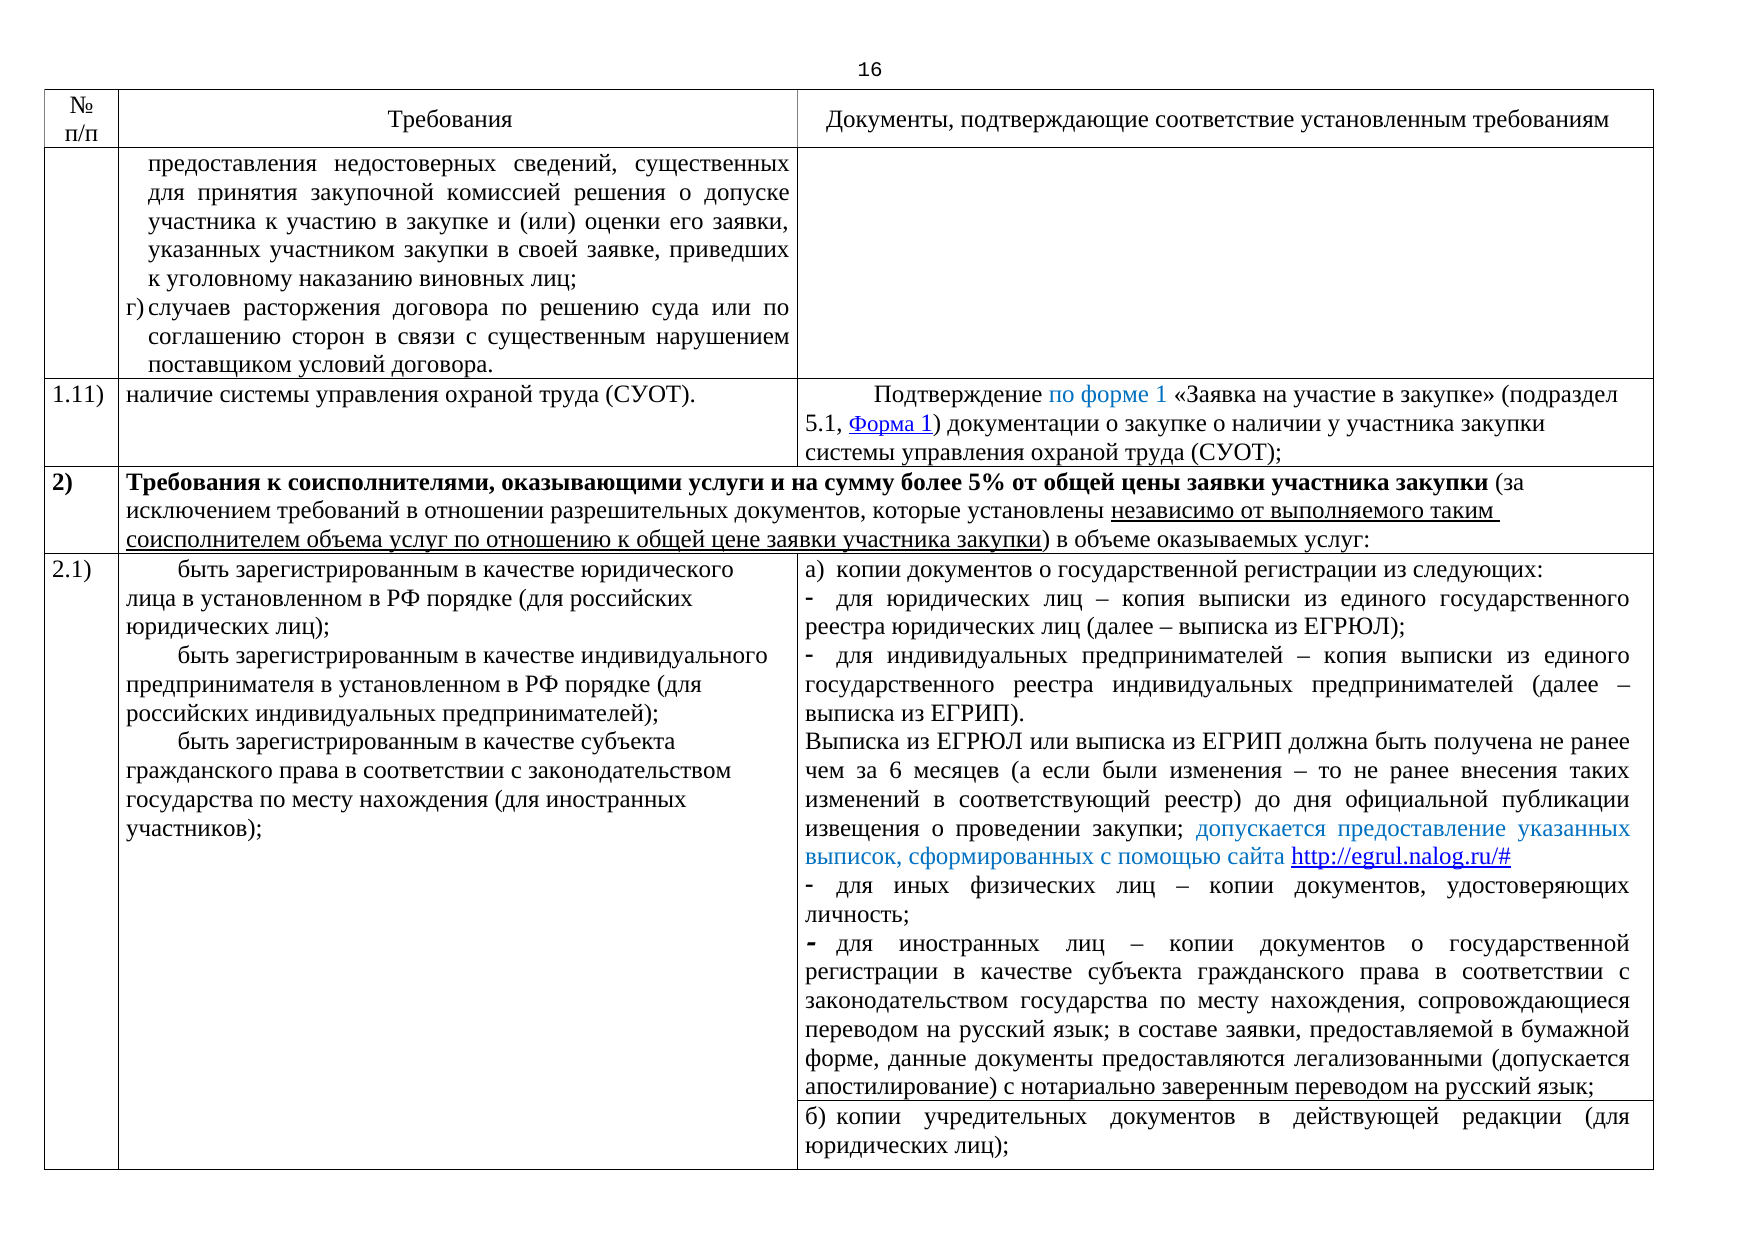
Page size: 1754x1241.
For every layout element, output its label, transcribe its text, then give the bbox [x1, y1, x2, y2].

table_cell 2.1) [45, 554, 118, 1169]
table_header Требования [119, 90, 797, 147]
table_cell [798, 148, 1653, 378]
table_cell копии учредительных документов в действующей редакции (для юридических лиц); [798, 1101, 1653, 1169]
table_header Документы, подтверждающие соответствие установленным требованиям [798, 90, 1653, 147]
table_cell [45, 467, 118, 553]
table_cell Требования к соисполнителями, оказывающими услуги и на сумму более 5% от общей цены заявки участника закупки (за исключением требований в отношении разрешительных документов, которые установлены независимо от выполняемого таким соисполнителем объема услуг по отношению к общей цене заявки участника закупки) в объеме оказываемых услуг: [119, 467, 1653, 553]
table_cell [45, 148, 118, 378]
table_cell наличие системы управления охраной труда (СУОТ). [119, 379, 797, 466]
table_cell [119, 148, 797, 378]
table_cell копии документов о государственной регистрации из следующих: для юридических лиц – копия выписки из единого государственного реестра юридических лиц (далее – выписка из ЕГРЮЛ); для индивидуальных предпринимателей – копия выписки из единого государственного реестра индивидуальных предпринимателей (далее – выписка из ЕГРИП). Выписка из ЕГРЮЛ или выписка из ЕГРИП должна быть получена не ранее чем за 6 месяцев (а если были изменения – то не ранее внесения таких изменений в соответствующий реестр) до дня официальной публикации извещения о проведении закупки; допускается предоставление указанных выписок, сформированных с помощью сайта http://egrul.nalog.ru/# для иных физических лиц – копии документов, удостоверяющих личность; для иностранных лиц – копии документов о государственной регистрации в качестве субъекта гражданского права в соответствии с законодательством государства по месту нахождения, сопровождающиеся переводом на русский язык; в составе заявки, предоставляемой в бумажной форме, данные документы предоставляются легализованными (допускается апостилирование) с нотариально заверенным переводом на русский язык; [798, 554, 1653, 1100]
table_cell Подтверждение по форме 1 «Заявка на участие в закупке» (подраздел 5.1, Форма 1) документации о закупке о наличии у участника закупки системы управления охраной труда (СУОТ); [798, 379, 1653, 466]
table_header № п/п [45, 90, 118, 147]
table_cell быть зарегистрированным в качестве юридического лица в установленном в РФ порядке (для российских юридических лиц); быть зарегистрированным в качестве индивидуального предпринимателя в установленном в РФ порядке (для российских индивидуальных предпринимателей); быть зарегистрированным в качестве субъекта гражданского права в соответствии с законодательством государства по месту нахождения (для иностранных участников); [119, 554, 797, 1169]
table_cell [45, 379, 118, 466]
